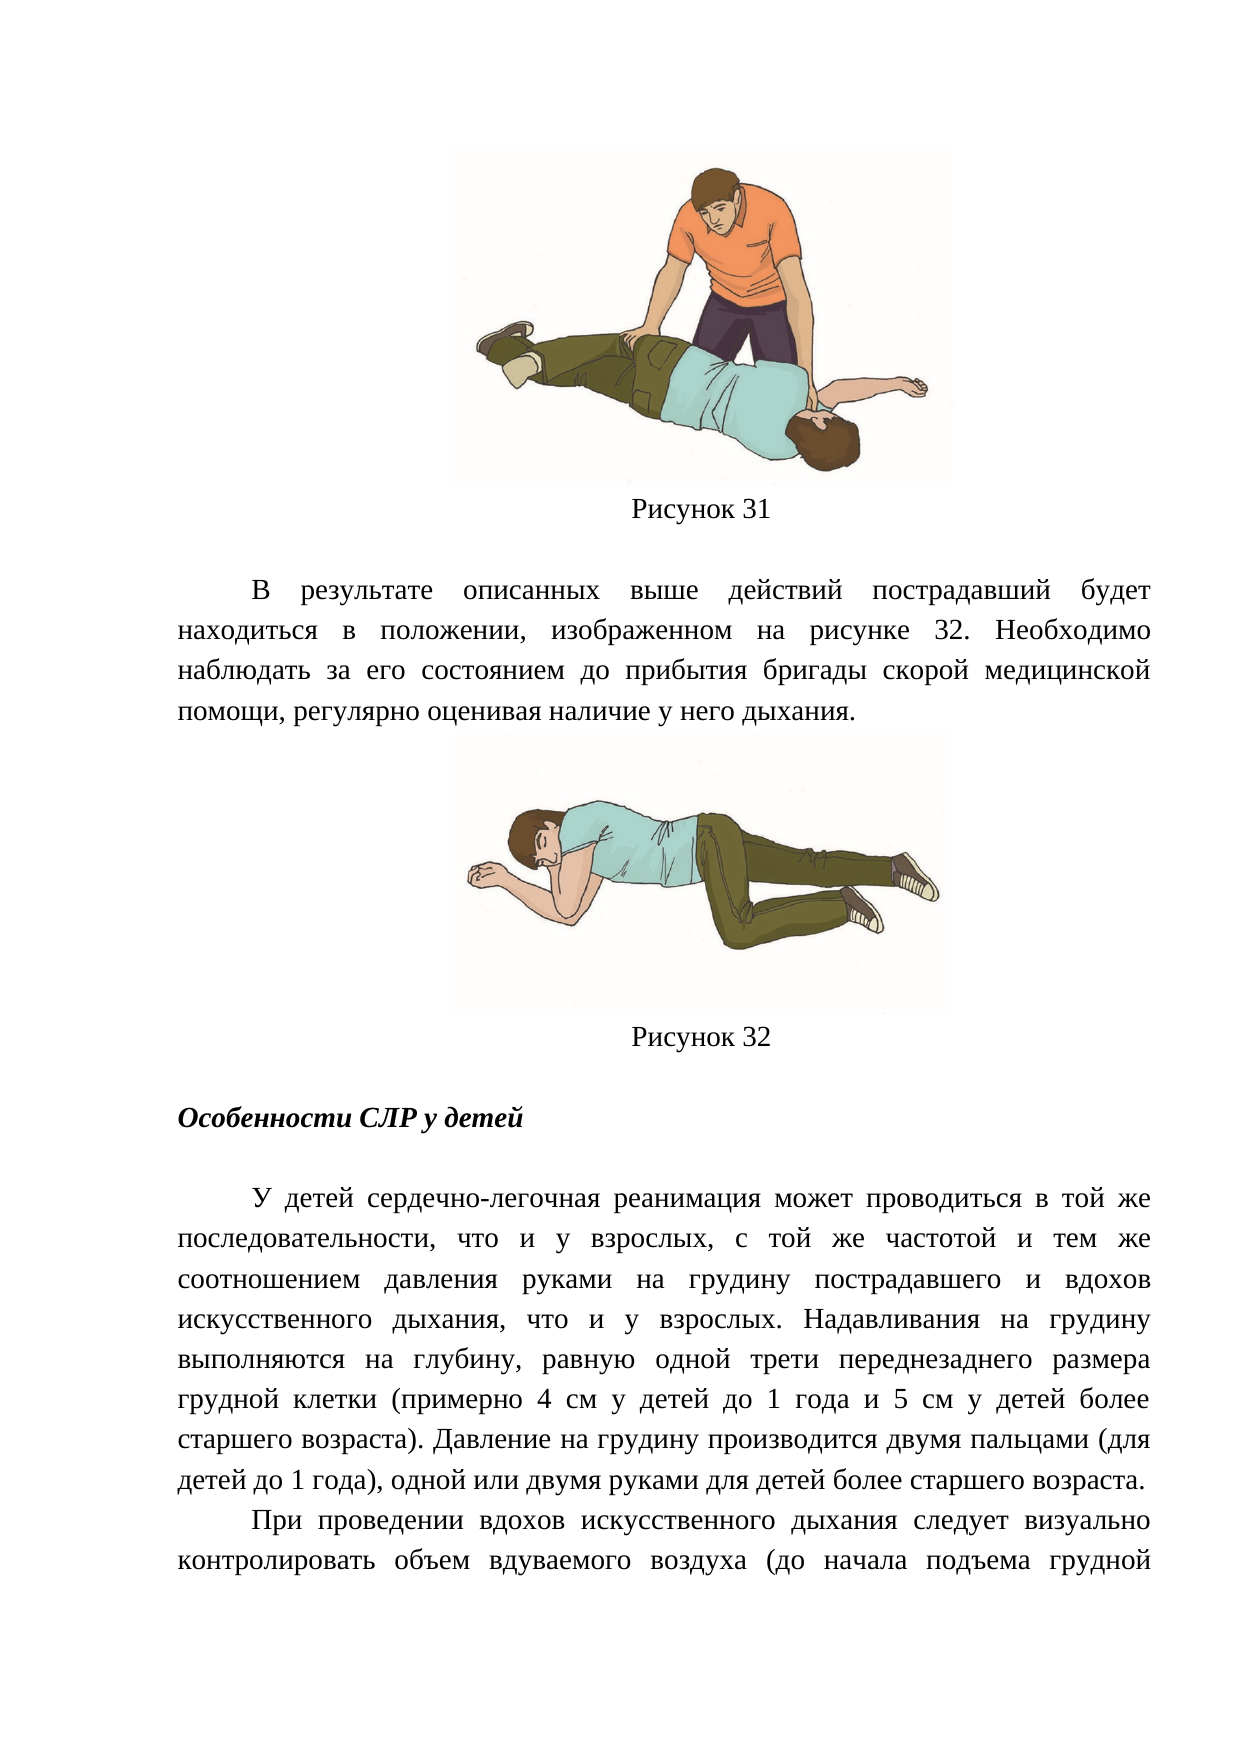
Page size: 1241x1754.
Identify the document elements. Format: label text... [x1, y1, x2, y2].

text В результате описанных выше действий пострадавший будет находиться в положении, изображенном на рисунке 32. Необходимо наблюдать за его состоянием до прибытия бригады скорой медицинской помощи, регулярно оценивая наличие у него дыхания. [177, 572, 1152, 726]
text Рисунок 31 [177, 492, 1152, 525]
text Особенности СЛР у детей [177, 1100, 1152, 1133]
text Рисунок 32 [177, 1019, 1152, 1053]
picture [448, 147, 954, 487]
picture [451, 732, 952, 1015]
text У детей сердечно-легочная реанимация может проводиться в той же последовательности, что и у взрослых, с той же частотой и тем же соотношением давления руками на грудину пострадавшего и вдохов искусственного дыхания, что и у взрослых. Надавливания на грудину выполняются на глубину, равную одной трети переднезаднего размера грудной клетки (примерно 4 см у детей до 1 года и 5 см у детей более старшего возраста). Давление на грудину производится двумя пальцами (для детей до 1 года), одной или двумя руками для детей более старшего возраста. [177, 1180, 1152, 1495]
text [177, 1502, 1152, 1576]
